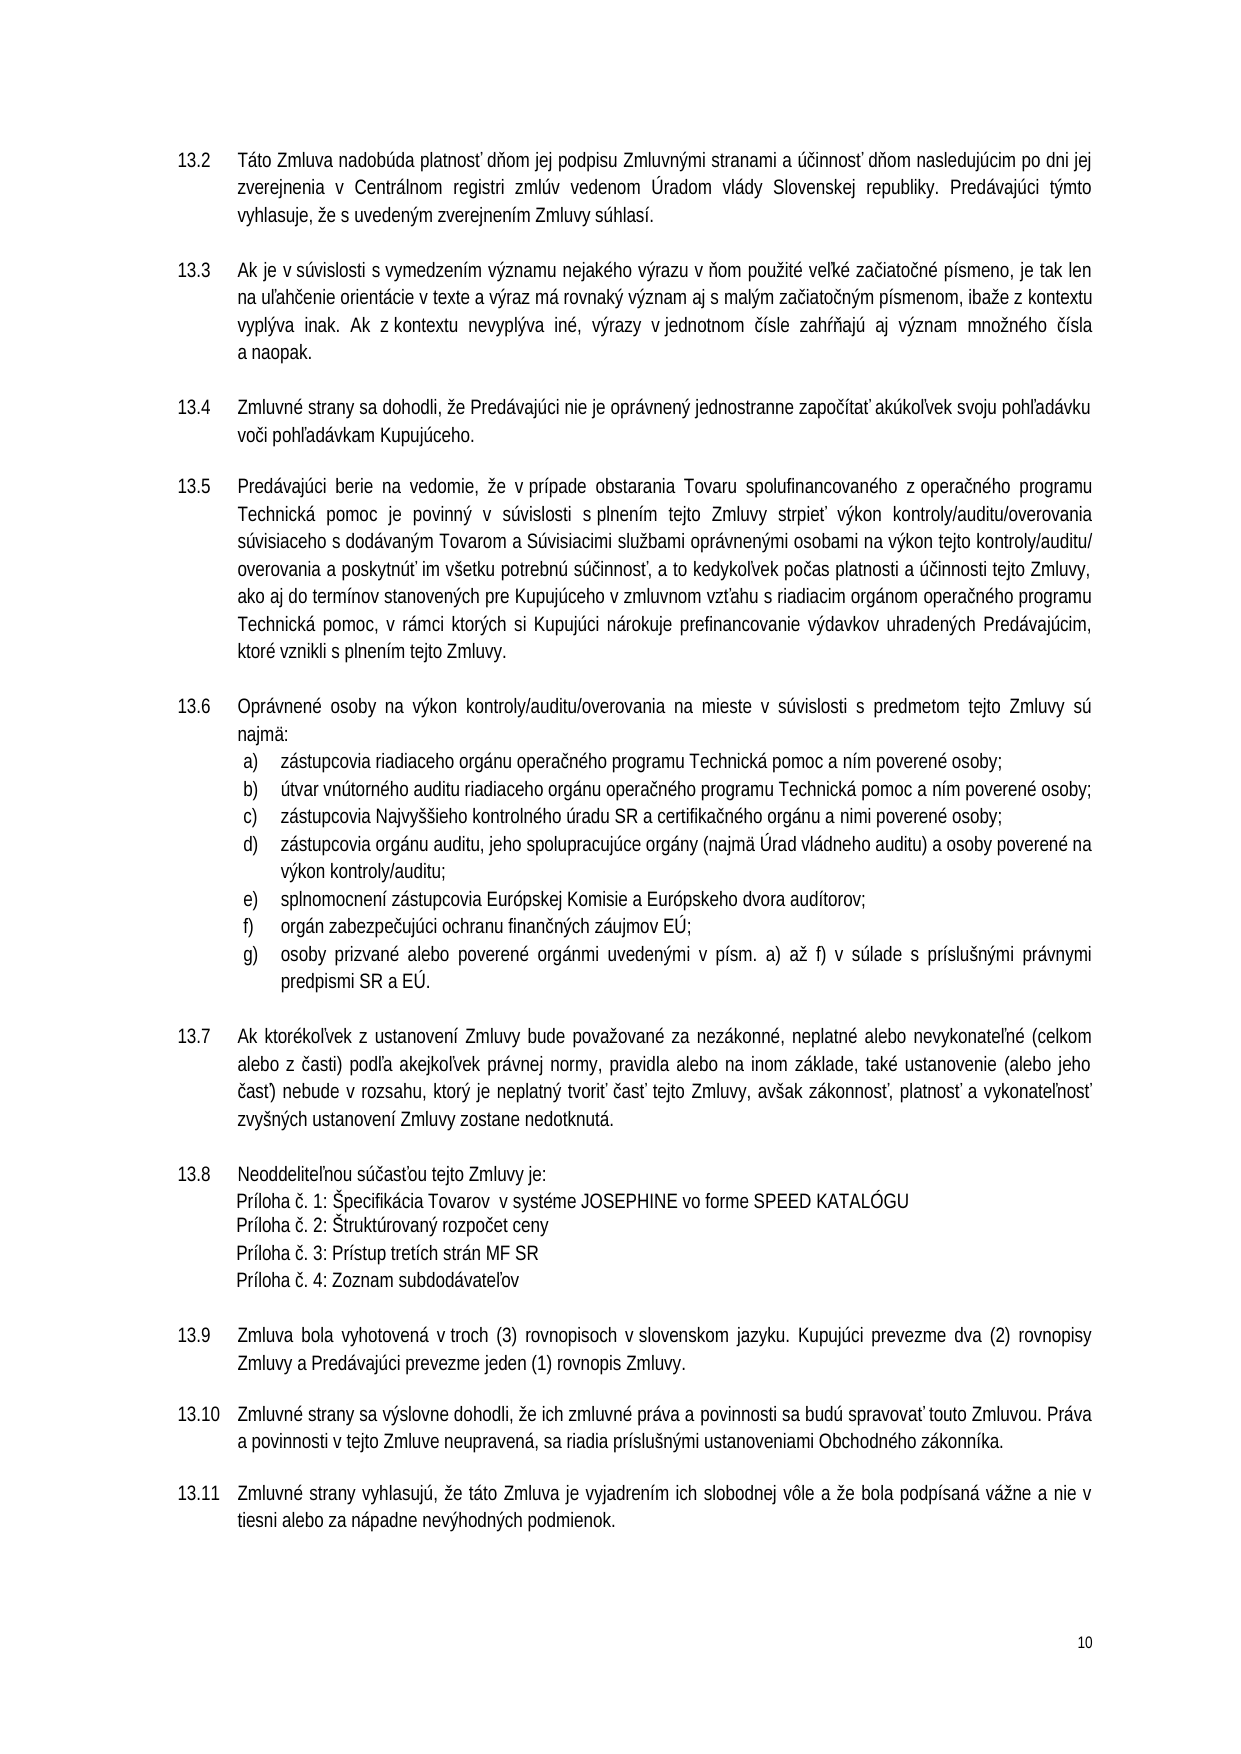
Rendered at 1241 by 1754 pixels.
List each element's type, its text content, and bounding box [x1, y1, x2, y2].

subtitle Zmluvné strany sa dohodli, že Predávajúci nie je oprávnený jednostranne započítať akúkoľvek svoju pohľadávku voči pohľadávkam Kupujúceho. [177, 395, 1093, 447]
subtitle Zmluva bola vyhotovená v troch (3) rovnopisoch v slovenskom jazyku. Kupujúci prevezme dva (2) rovnopisy Zmluvy a Predávajúci prevezme jeden (1) rovnopis Zmluvy. [177, 1323, 1093, 1374]
subtitle Ak ktorékoľvek z ustanovení Zmluvy bude považované za nezákonné, neplatné alebo nevykonateľné (celkom alebo z časti) podľa akejkoľvek právnej normy, pravidla alebo na inom základe, také ustanovenie (alebo jeho časť) nebude v rozsahu, ktorý je neplatný tvoriť časť tejto Zmluvy, avšak zákonnosť, platnosť a vykonateľnosť zvyšných ustanovení Zmluvy zostane nedotknutá. [177, 1024, 1093, 1131]
text Príloha č. 4: Zoznam subdodávateľov [236, 1268, 1093, 1292]
subtitle zástupcovia orgánu auditu, jeho spolupracujúce orgány (najmä Úrad vládneho auditu) a osoby poverené na výkon kontroly/auditu; [243, 832, 1093, 883]
subtitle útvar vnútorného auditu riadiaceho orgánu operačného programu Technická pomoc a ním poverené osoby; [243, 777, 1093, 801]
subtitle Táto Zmluva nadobúda platnosť dňom jej podpisu Zmluvnými stranami a účinnosť dňom nasledujúcim po dni jej zverejnenia v Centrálnom registri zmlúv vedenom Úradom vlády Slovenskej republiky. Predávajúci týmto vyhlasuje, že s uvedeným zverejnením Zmluvy súhlasí. [177, 148, 1093, 227]
subtitle orgán zabezpečujúci ochranu finančných záujmov EÚ; [243, 914, 1093, 938]
subtitle Ak je v súvislosti s vymedzením významu nejakého výrazu v ňom použité veľké začiatočné písmeno, je tak len na uľahčenie orientácie v texte a výraz má rovnaký význam aj s malým začiatočným písmenom, ibaže z kontextu vyplýva inak. Ak z kontextu nevyplýva iné, výrazy v jednotnom čísle zahŕňajú aj význam množného čísla a naopak. [177, 258, 1093, 364]
text Príloha č. 3: Prístup tretích strán MF SR [236, 1241, 1093, 1264]
subtitle zástupcovia Najvyššieho kontrolného úradu SR a certifikačného orgánu a nimi poverené osoby; [243, 804, 1093, 828]
subtitle osoby prizvané alebo poverené orgánmi uvedenými v písm. a) až f) v súlade s príslušnými právnymi predpismi SR a EÚ. [243, 942, 1093, 993]
subtitle splnomocnení zástupcovia Európskej Komisie a Európskeho dvora audítorov; [243, 887, 1093, 911]
subtitle Oprávnené osoby na výkon kontroly/auditu/overovania na mieste v súvislosti s predmetom tejto Zmluvy sú najmä: [177, 694, 1093, 746]
text Príloha č. 2: Štruktúrovaný rozpočet ceny [236, 1213, 1093, 1237]
text Príloha č. 1: Špecifikácia Tovarov v systéme JOSEPHINE vo forme SPEED KATALÓGU [236, 1189, 1093, 1213]
subtitle Neoddeliteľnou súčasťou tejto Zmluvy je: [177, 1162, 1093, 1186]
subtitle Zmluvné strany sa výslovne dohodli, že ich zmluvné práva a povinnosti sa budú spravovať touto Zmluvou. Práva a povinnosti v tejto Zmluve neupravená, sa riadia príslušnými ustanoveniami Obchodného zákonníka. [177, 1402, 1093, 1453]
subtitle zástupcovia riadiaceho orgánu operačného programu Technická pomoc a ním poverené osoby; [243, 749, 1093, 773]
subtitle Predávajúci berie na vedomie, že v prípade obstarania Tovaru spolufinancovaného z operačného programu Technická pomoc je povinný v súvislosti s plnením tejto Zmluvy strpieť výkon kontroly/auditu/overovania súvisiaceho s dodávaným Tovarom a Súvisiacimi službami oprávnenými osobami na výkon tejto kontroly/auditu/ overovania a poskytnúť im všetku potrebnú súčinnosť, a to kedykoľvek počas platnosti a účinnosti tejto Zmluvy, ako aj do termínov stanovených pre Kupujúceho v zmluvnom vzťahu s riadiacim orgánom operačného programu Technická pomoc, v rámci ktorých si Kupujúci nárokuje prefinancovanie výdavkov uhradených Predávajúcim, ktoré vznikli s plnením tejto Zmluvy. [177, 474, 1093, 663]
subtitle Zmluvné strany vyhlasujú, že táto Zmluva je vyjadrením ich slobodnej vôle a že bola podpísaná vážne a nie v tiesni alebo za nápadne nevýhodných podmienok. [177, 1481, 1093, 1532]
